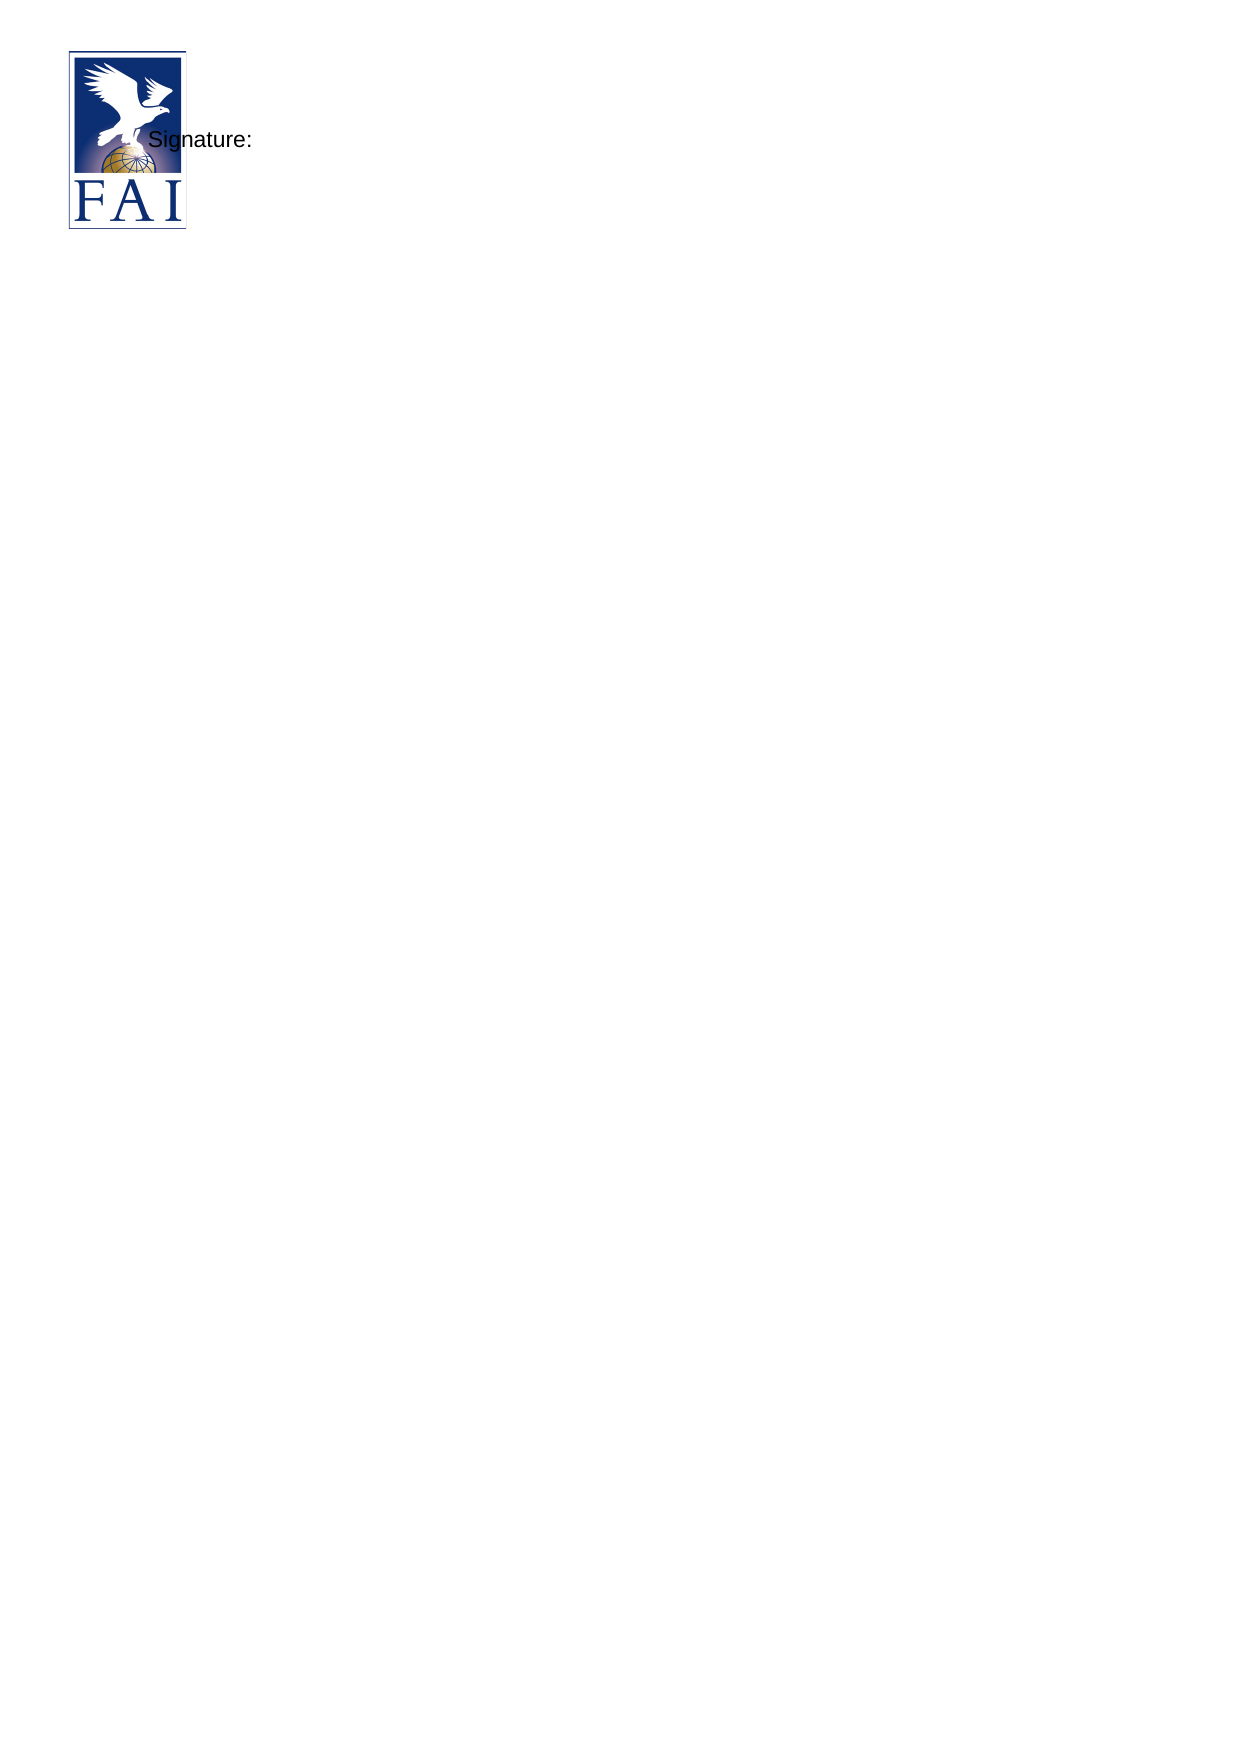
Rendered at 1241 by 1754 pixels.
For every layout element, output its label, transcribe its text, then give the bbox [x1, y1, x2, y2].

picture [68, 51, 187, 229]
text Signature: [148, 126, 1093, 192]
